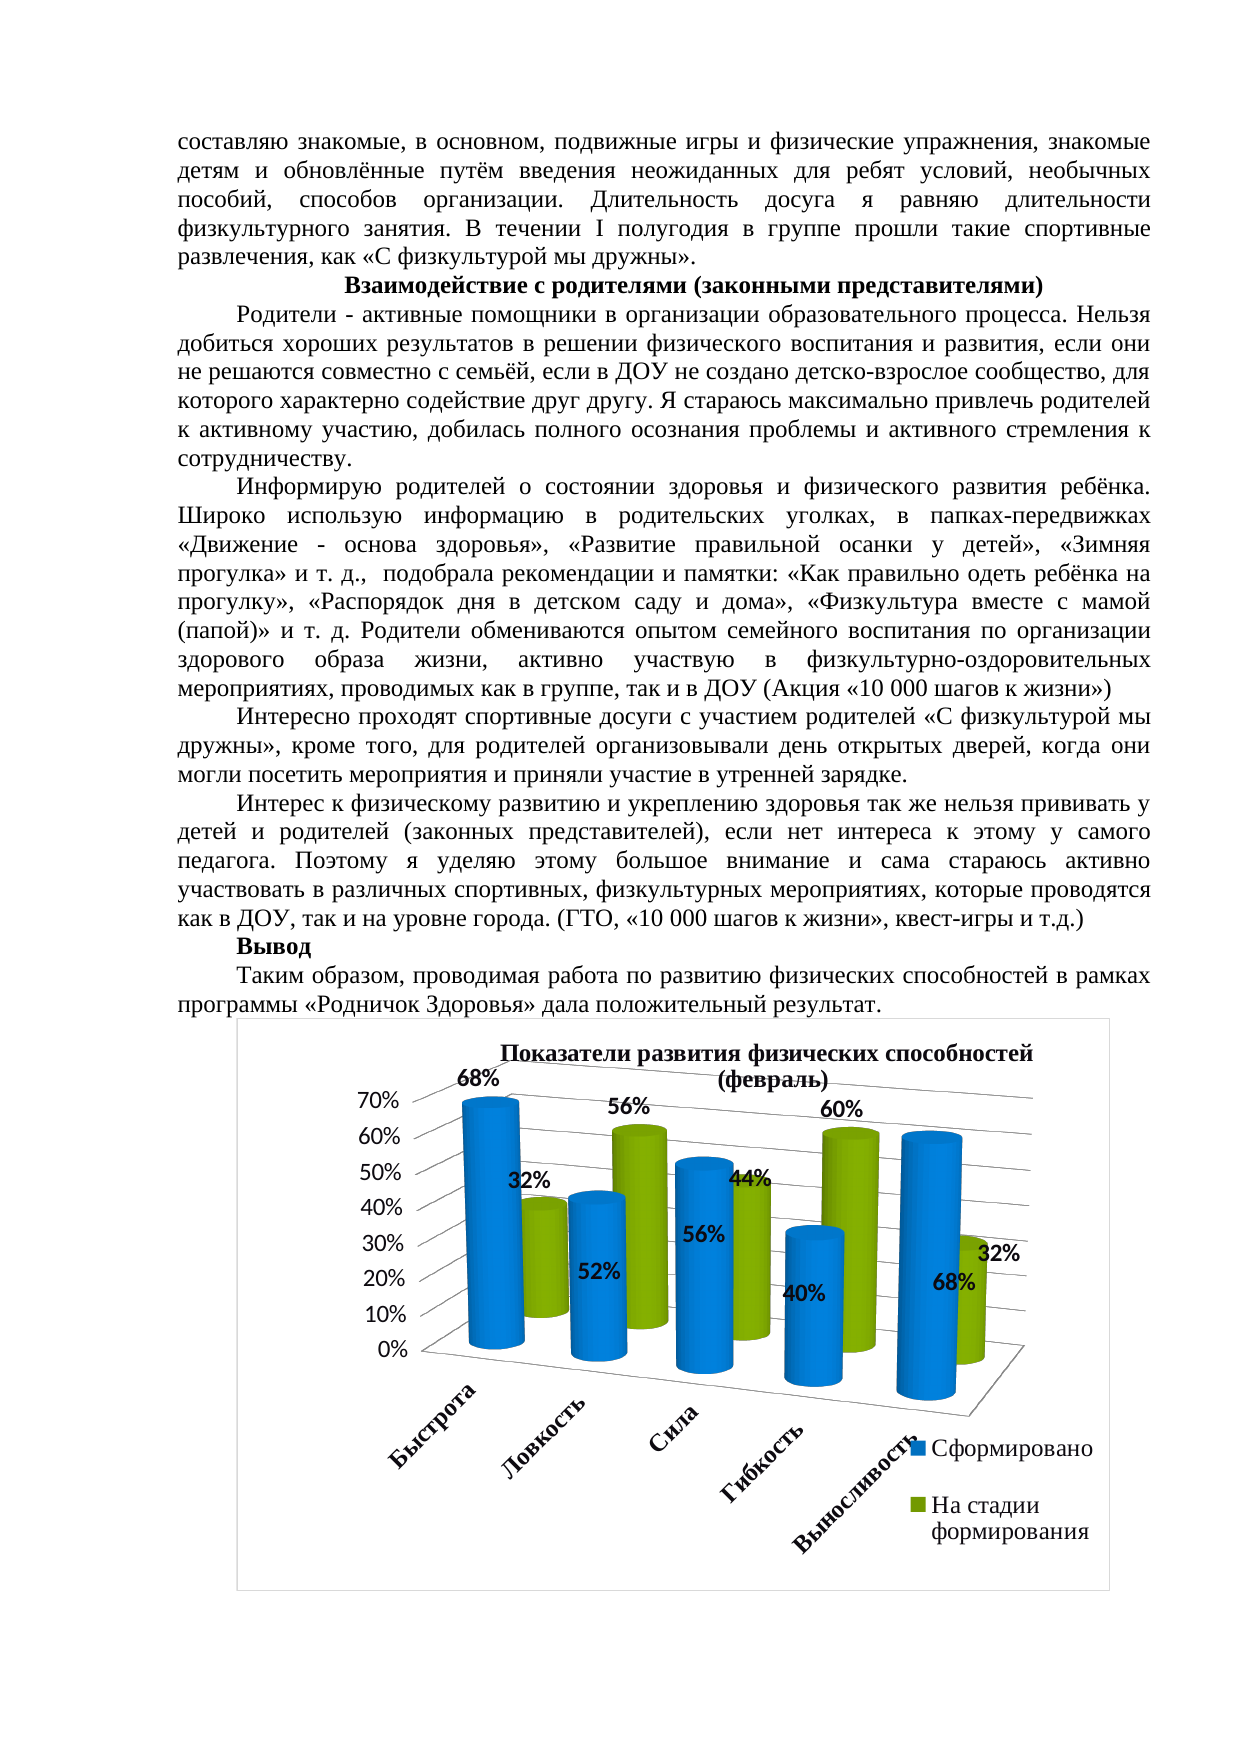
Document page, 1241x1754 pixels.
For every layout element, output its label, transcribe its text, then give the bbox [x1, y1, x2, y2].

text Информирую родителей о состоянии здоровья и физического развития ребёнка. Широко использую информацию в родительских уголках, в папках-передвижках «Движение - основа здоровья», «Развитие правильной осанки у детей», «Зимняя прогулка» и т. д., подобрала рекомендации и памятки: «Как правильно одеть ребёнка на прогулку», «Распорядок дня в детском саду и дома», «Физкультура вместе с мамой (папой)» и т. д. Родители обмениваются опытом семейного воспитания по организации здорового образа жизни, активно участвую в физкультурно-оздоровительных мероприятиях, проводимых как в группе, так и в ДОУ (Акция «10 000 шагов к жизни») [177, 471, 1152, 701]
text Таким образом, проводимая работа по развитию физических способностей в рамках программы «Родничок Здоровья» дала положительный результат. [177, 960, 1152, 1018]
text Интерес к физическому развитию и укреплению здоровья так же нельзя прививать у детей и родителей (законных представителей), если нет интереса к этому у самого педагога. Поэтому я уделяю этому большое внимание и сама стараюсь активно участвовать в различных спортивных, физкультурных мероприятиях, которые проводятся как в ДОУ, так и на уровне города. (ГТО, «10 000 шагов к жизни», квест-игры и т.д.) [177, 788, 1152, 931]
text Вывод [177, 931, 1152, 960]
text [177, 126, 1152, 270]
text Родители - активные помощники в организации образовательного процесса. Нельзя добиться хороших результатов в решении физического воспитания и развития, если они не решаются совместно с семьёй, если в ДОУ не создано детско-взрослое сообщество, для которого характерно содействие друг другу. Я стараюсь максимально привлечь родителей к активному участию, добилась полного осознания проблемы и активного стремления к сотрудничеству. [177, 299, 1152, 471]
text Интересно проходят спортивные досуги с участием родителей «С физкультурой мы дружны», кроме того, для родителей организовывали день открытых дверей, когда они могли посетить мероприятия и приняли участие в утренней зарядке. [177, 701, 1152, 788]
text Взаимодействие с родителями (законными представителями) [177, 270, 1152, 299]
